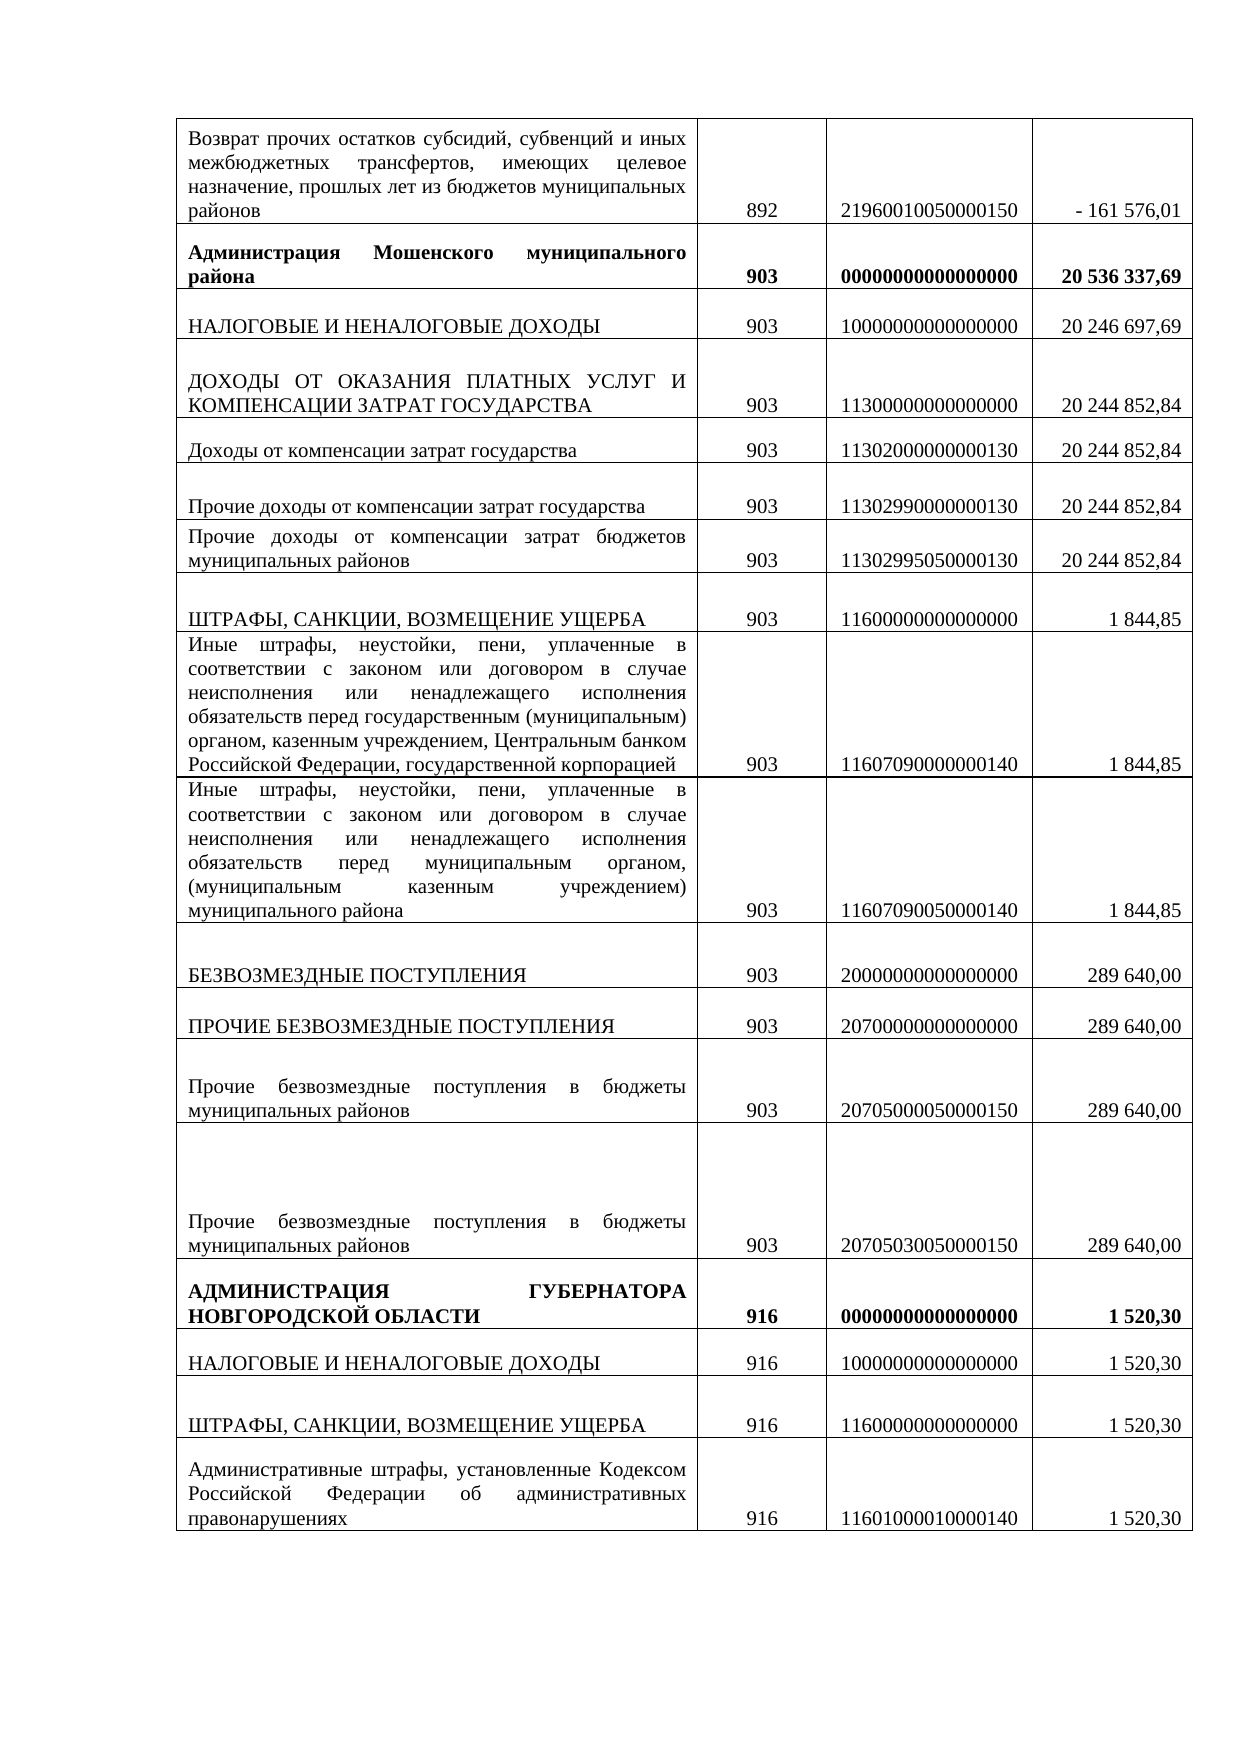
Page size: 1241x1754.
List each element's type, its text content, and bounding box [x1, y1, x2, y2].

table_cell 916 [698, 1438, 826, 1529]
table_cell АДМИНИСТРАЦИЯ ГУБЕРНАТОРА НОВГОРОДСКОЙ ОБЛАСТИ [177, 1259, 697, 1328]
table_cell 289 640,00 [1033, 988, 1192, 1038]
table_cell 289 640,00 [1033, 1039, 1192, 1122]
table_cell Прочие безвозмездные поступления в бюджеты муниципальных районов [177, 1039, 697, 1122]
table_cell 1 844,85 [1033, 778, 1192, 922]
table_cell 20 244 852,84 [1033, 418, 1192, 462]
table_cell 1 520,30 [1033, 1376, 1192, 1437]
table_cell 916 [698, 1376, 826, 1437]
table_cell 11600000000000000 [827, 1376, 1032, 1437]
table_cell 00000000000000000 [827, 224, 1032, 288]
table_cell 916 [698, 1329, 826, 1375]
table_cell 903 [698, 418, 826, 462]
table_cell ПРОЧИЕ БЕЗВОЗМЕЗДНЫЕ ПОСТУПЛЕНИЯ [177, 988, 697, 1038]
table_cell 20 244 852,84 [1033, 339, 1192, 417]
table_cell 903 [698, 778, 826, 922]
table_cell 20 536 337,69 [1033, 224, 1192, 288]
table_cell 20000000000000000 [827, 923, 1032, 987]
table_cell Иные штрафы, неустойки, пени, уплаченные в соответствии с законом или договором в случае неисполнения или ненадлежащего исполнения обязательств перед муниципальным органом, (муниципальным казенным учреждением) муниципального района [177, 778, 697, 922]
table_cell 11601000010000140 [827, 1438, 1032, 1529]
table_cell БЕЗВОЗМЕЗДНЫЕ ПОСТУПЛЕНИЯ [177, 923, 697, 987]
table_cell ДОХОДЫ ОТ ОКАЗАНИЯ ПЛАТНЫХ УСЛУГ И КОМПЕНСАЦИИ ЗАТРАТ ГОСУДАРСТВА [177, 339, 697, 417]
table_cell 10000000000000000 [827, 289, 1032, 338]
table_cell 1 844,85 [1033, 632, 1192, 776]
table_cell Административные штрафы, установленные Кодексом Российской Федерации об административных правонарушениях [177, 1438, 697, 1529]
table_cell 11302990000000130 [827, 463, 1032, 518]
table_cell ШТРАФЫ, САНКЦИИ, ВОЗМЕЩЕНИЕ УЩЕРБА [177, 1376, 697, 1437]
table_cell 20 244 852,84 [1033, 463, 1192, 518]
table_cell Доходы от компенсации затрат государства [177, 418, 697, 462]
table_cell 20700000000000000 [827, 988, 1032, 1038]
table_cell Иные штрафы, неустойки, пени, уплаченные в соответствии с законом или договором в случае неисполнения или ненадлежащего исполнения обязательств перед государственным (муниципальным) органом, казенным учреждением, Центральным банком Российской Федерации, государственной корпорацией [177, 632, 697, 776]
table_cell 903 [698, 224, 826, 288]
table_cell 903 [698, 289, 826, 338]
table_cell Администрация Мошенского муниципального района [177, 224, 697, 288]
table_cell 903 [698, 632, 826, 776]
table_cell Прочие доходы от компенсации затрат государства [177, 463, 697, 518]
table_cell 903 [698, 573, 826, 631]
table_cell Прочие доходы от компенсации затрат бюджетов муниципальных районов [177, 520, 697, 572]
table_cell 11300000000000000 [827, 339, 1032, 417]
table_cell 11607090000000140 [827, 632, 1032, 776]
table_cell 1 520,30 [1033, 1438, 1192, 1529]
table_cell Возврат прочих остатков субсидий, субвенций и иных межбюджетных трансфертов, имеющих целевое назначение, прошлых лет из бюджетов муниципальных районов [177, 119, 697, 222]
table_cell 20 244 852,84 [1033, 520, 1192, 572]
table_cell - 161 576,01 [1033, 119, 1192, 222]
table_cell 1 520,30 [1033, 1259, 1192, 1328]
table_cell 20705000050000150 [827, 1039, 1032, 1122]
table_cell 916 [698, 1259, 826, 1328]
table_cell 11302000000000130 [827, 418, 1032, 462]
table_cell 11607090050000140 [827, 778, 1032, 922]
table_cell 1 844,85 [1033, 573, 1192, 631]
table_cell 289 640,00 [1033, 1123, 1192, 1257]
table_cell 903 [698, 923, 826, 987]
table_cell 903 [698, 1039, 826, 1122]
table_cell НАЛОГОВЫЕ И НЕНАЛОГОВЫЕ ДОХОДЫ [177, 1329, 697, 1375]
table_cell 903 [698, 520, 826, 572]
table_cell 00000000000000000 [827, 1259, 1032, 1328]
table_cell 21960010050000150 [827, 119, 1032, 222]
table_cell 11302995050000130 [827, 520, 1032, 572]
table_cell Прочие безвозмездные поступления в бюджеты муниципальных районов [177, 1123, 697, 1257]
table_cell 20 246 697,69 [1033, 289, 1192, 338]
table_cell 903 [698, 1123, 826, 1257]
table_cell ШТРАФЫ, САНКЦИИ, ВОЗМЕЩЕНИЕ УЩЕРБА [177, 573, 697, 631]
table_cell 20705030050000150 [827, 1123, 1032, 1257]
table_cell 903 [698, 339, 826, 417]
table_cell 903 [698, 463, 826, 518]
table_cell НАЛОГОВЫЕ И НЕНАЛОГОВЫЕ ДОХОДЫ [177, 289, 697, 338]
table_cell 289 640,00 [1033, 923, 1192, 987]
table_cell 11600000000000000 [827, 573, 1032, 631]
table_cell 1 520,30 [1033, 1329, 1192, 1375]
table_cell 892 [698, 119, 826, 222]
table_cell 10000000000000000 [827, 1329, 1032, 1375]
table_cell 903 [698, 988, 826, 1038]
